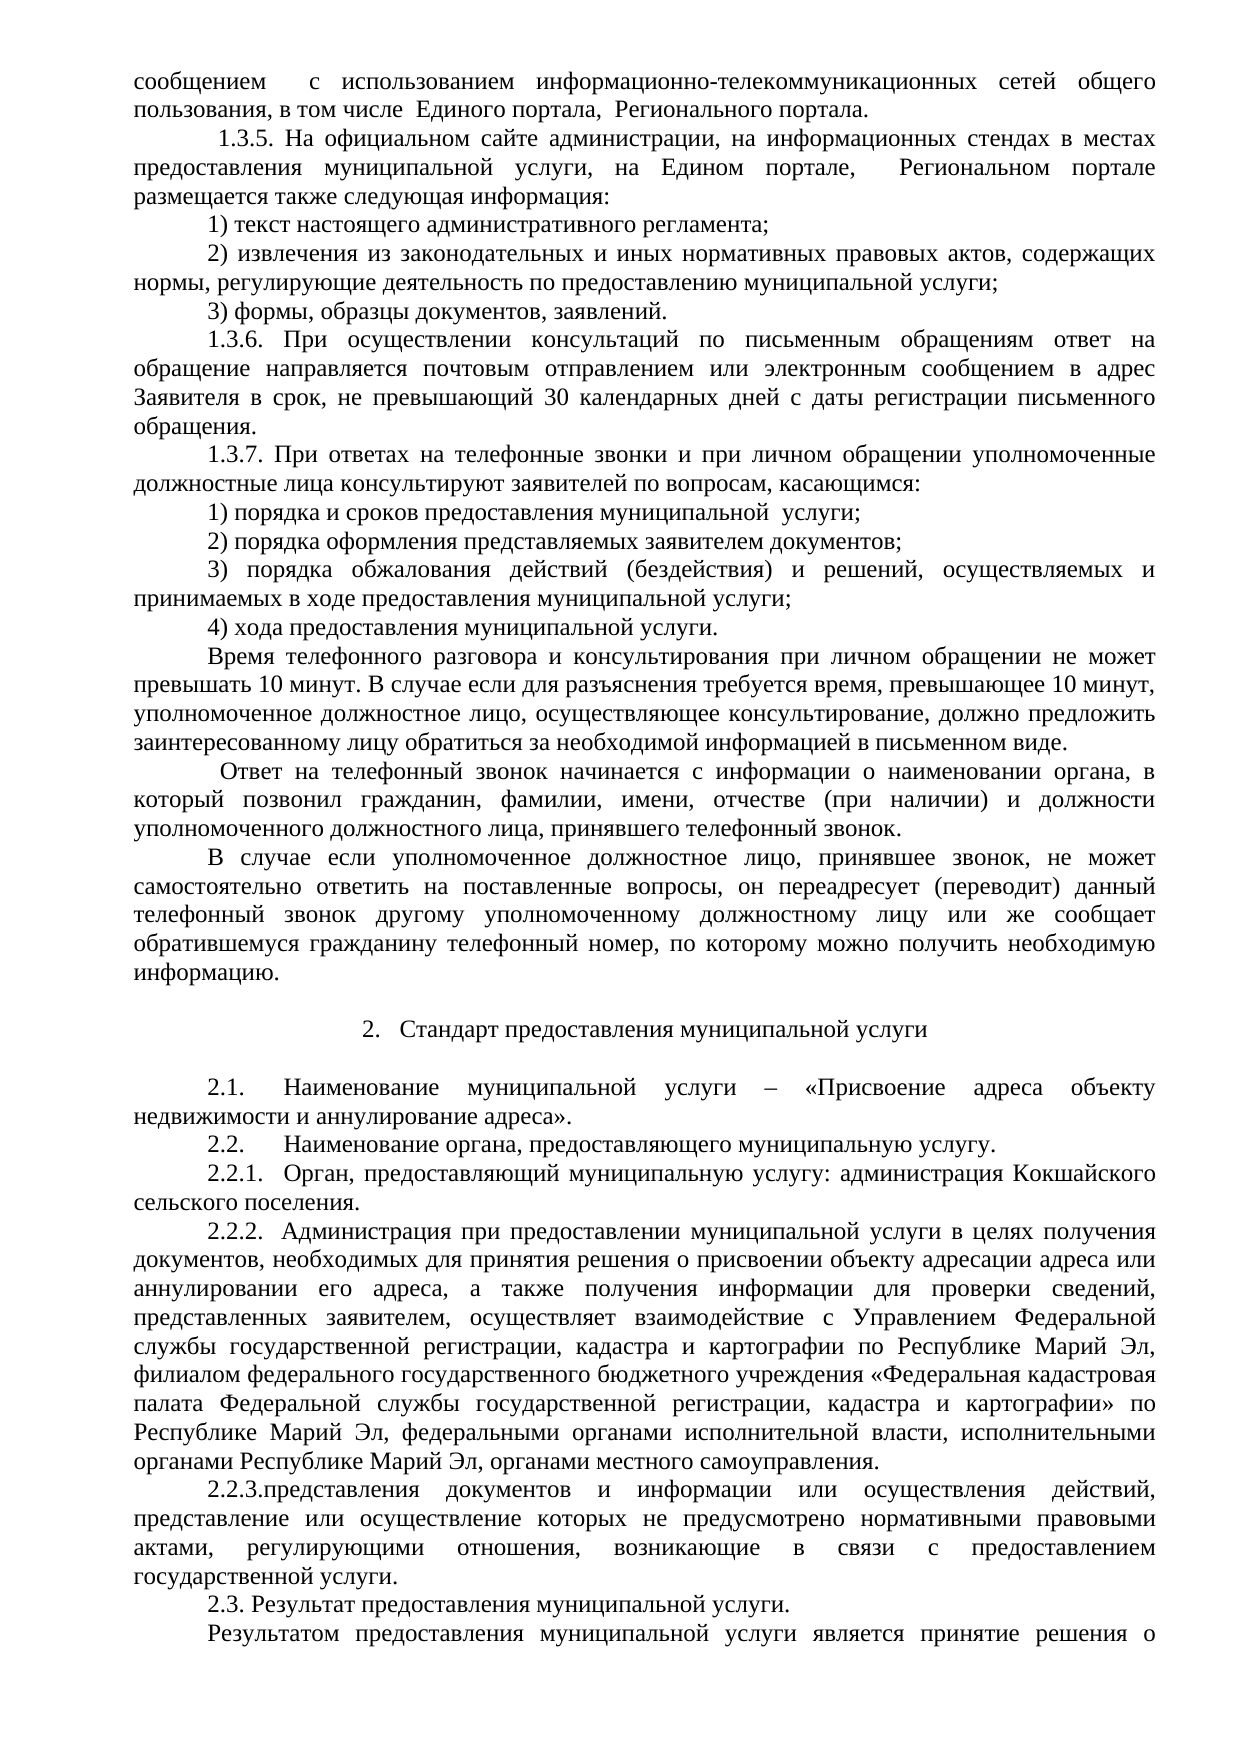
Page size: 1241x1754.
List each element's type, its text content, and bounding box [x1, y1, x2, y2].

list Наименование муниципальной услуги – «Присвоение адреса объекту недвижимости и аннулирование адреса». [133, 1072, 1157, 1129]
text 1.3.7. При ответах на телефонные звонки и при личном обращении уполномоченные должностные лица консультируют заявителей по вопросам, касающимся: [133, 439, 1157, 497]
list Администрация при предоставлении муниципальной услуги в целях получения документов, необходимых для принятия решения о присвоении объекту адресации адреса или аннулировании его адреса, а также получения информации для проверки сведений, представленных заявителем, осуществляет взаимодействие с Управлением Федеральной службы государственной регистрации, кадастра и картографии по Республике Марий Эл, филиалом федерального государственного бюджетного учреждения «Федеральная кадастровая палата Федеральной службы государственной регистрации, кадастра и картографии» по Республике Марий Эл, федеральными органами исполнительной власти, исполнительными органами Республике Марий Эл, органами местного самоуправления. [133, 1216, 1157, 1474]
text 2) порядка оформления представляемых заявителем документов; [133, 526, 1157, 554]
text 4) хода предоставления муниципальной услуги. [133, 612, 1157, 641]
text 2.2.3.представления документов и информации или осуществления действий, представление или осуществление которых не предусмотрено нормативными правовыми актами, регулирующими отношения, возникающие в связи с предоставлением государственной услуги. [133, 1474, 1157, 1589]
text 3) формы, образцы документов, заявлений. [133, 296, 1157, 324]
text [133, 66, 1157, 123]
text 2.3. Результат предоставления муниципальной услуги. [133, 1589, 1157, 1618]
list Орган, предоставляющий муниципальную услугу: администрация Кокшайского сельского поселения. [133, 1158, 1157, 1216]
text 2) извлечения из законодательных и иных нормативных правовых актов, содержащих нормы, регулирующие деятельность по предоставлению муниципальной услуги; [133, 238, 1157, 296]
list Наименование органа, предоставляющего муниципальную услугу. [133, 1129, 1157, 1158]
text В случае если уполномоченное должностное лицо, принявшее звонок, не может самостоятельно ответить на поставленные вопросы, он переадресует (переводит) данный телефонный звонок другому уполномоченному должностному лицу или же сообщает обратившемуся гражданину телефонный номер, по которому можно получить необходимую информацию. [133, 842, 1157, 986]
text Ответ на телефонный звонок начинается с информации о наименовании органа, в который позвонил гражданин, фамилии, имени, отчестве (при наличии) и должности уполномоченного должностного лица, принявшего телефонный звонок. [133, 756, 1157, 842]
text 1.3.6. При осуществлении консультаций по письменным обращениям ответ на обращение направляется почтовым отправлением или электронным сообщением в адрес Заявителя в срок, не превышающий 30 календарных дней с даты регистрации письменного обращения. [133, 324, 1157, 439]
text Время телефонного разговора и консультирования при личном обращении не может превышать 10 минут. В случае если для разъяснения требуется время, превышающее 10 минут, уполномоченное должностное лицо, осуществляющее консультирование, должно предложить заинтересованному лицу обратиться за необходимой информацией в письменном виде. [133, 641, 1157, 756]
text 1) порядка и сроков предоставления муниципальной услуги; [133, 497, 1157, 526]
text 1.3.5. На официальном сайте администрации, на информационных стендах в местах предоставления муниципальной услуги, на Едином портале, Региональном портале размещается также следующая информация: [133, 123, 1157, 209]
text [133, 1618, 1157, 1647]
text 3) порядка обжалования действий (бездействия) и решений, осуществляемых и принимаемых в ходе предоставления муниципальной услуги; [133, 554, 1157, 612]
list Стандарт предоставления муниципальной услуги [133, 1014, 1157, 1043]
text 1) текст настоящего административного регламента; [133, 209, 1157, 238]
